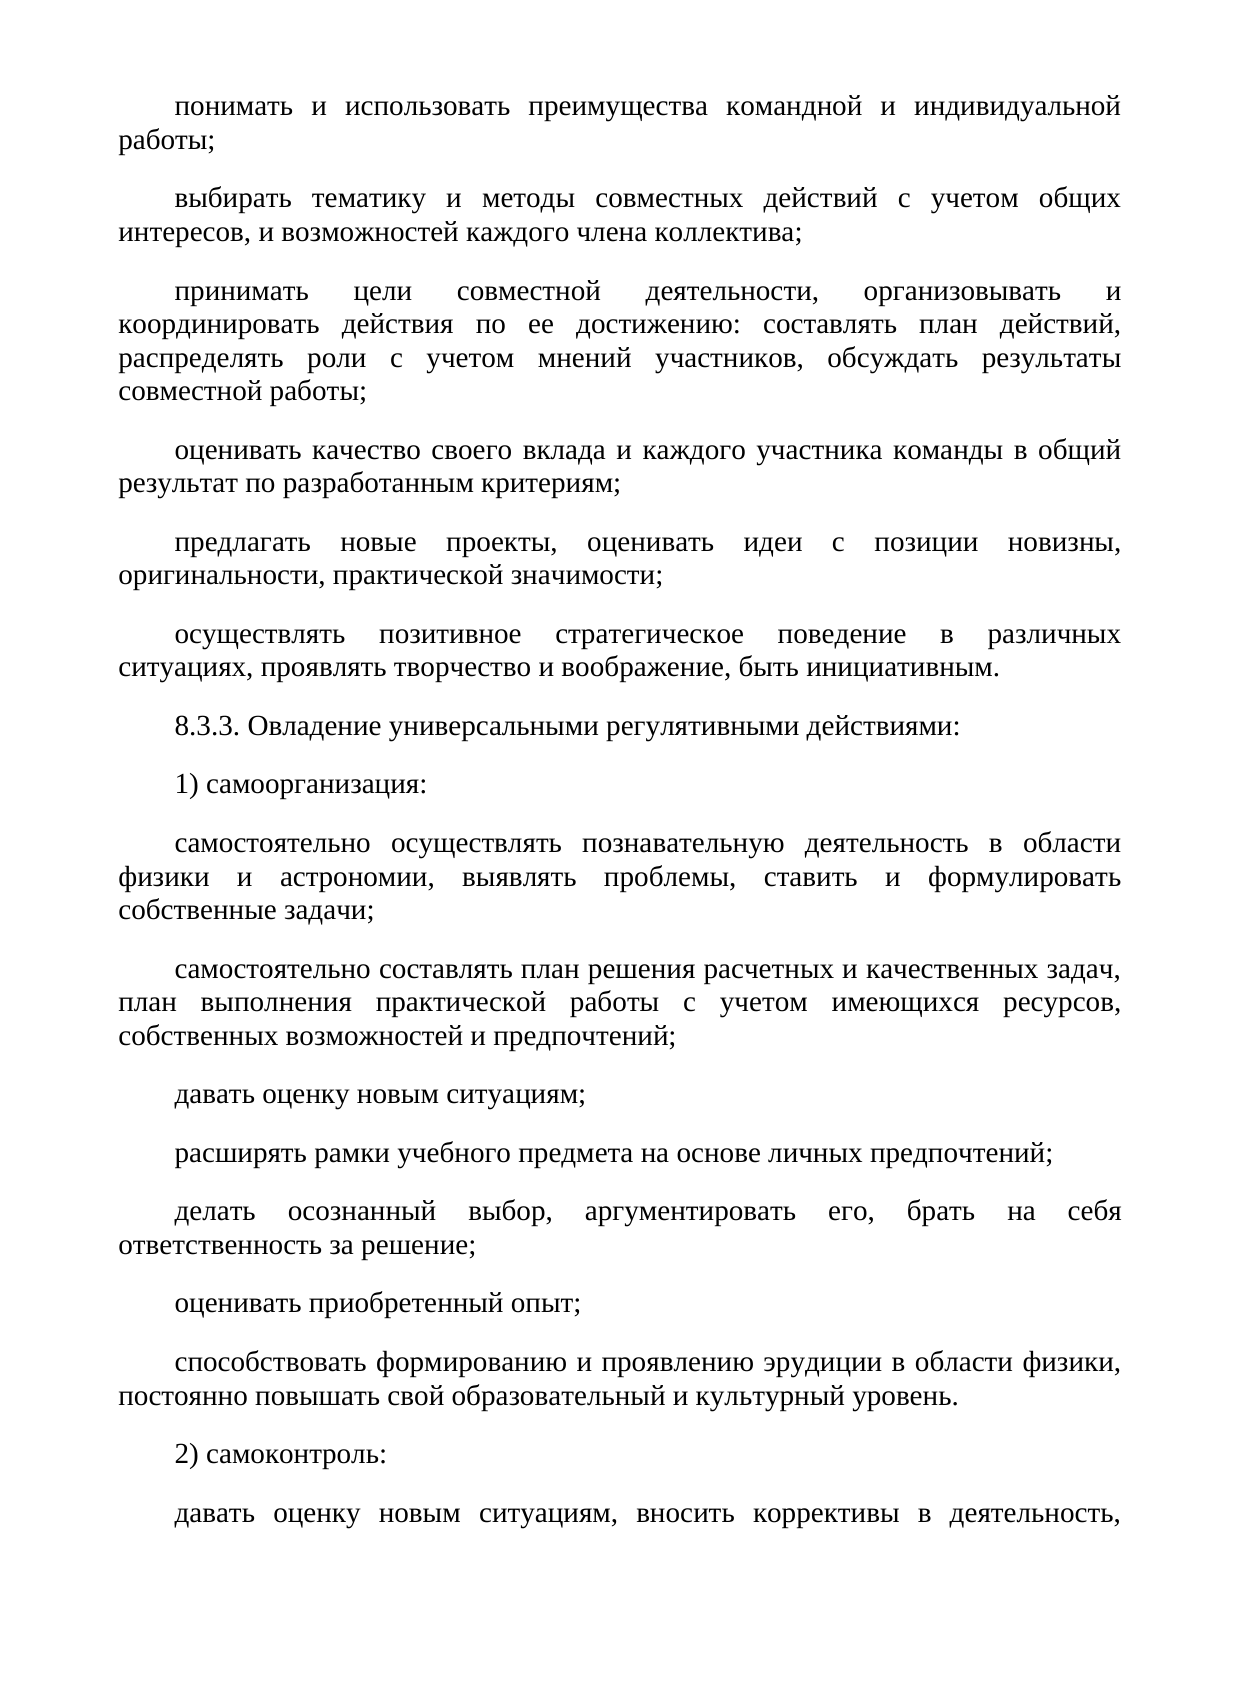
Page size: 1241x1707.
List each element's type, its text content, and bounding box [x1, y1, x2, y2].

text принимать цели совместной деятельности, организовывать и координировать действия по ее достижению: составлять план действий, распределять роли с учетом мнений участников, обсуждать результаты совместной работы; [118, 273, 1122, 407]
text способствовать формированию и проявлению эрудиции в области физики, постоянно повышать свой образовательный и культурный уровень. [118, 1344, 1122, 1411]
text делать осознанный выбор, аргументировать его, брать на себя ответственность за решение; [118, 1193, 1122, 1261]
text оценивать качество своего вклада и каждого участника команды в общий результат по разработанным критериям; [118, 432, 1122, 499]
text 1) самоорганизация: [118, 767, 1122, 800]
text давать оценку новым ситуациям; [118, 1076, 1122, 1110]
text 2) самоконтроль: [118, 1436, 1122, 1470]
text расширять рамки учебного предмета на основе личных предпочтений; [118, 1135, 1122, 1168]
text 8.3.3. Овладение универсальными регулятивными действиями: [118, 708, 1122, 742]
text самостоятельно осуществлять познавательную деятельность в области физики и астрономии, выявлять проблемы, ставить и формулировать собственные задачи; [118, 825, 1122, 926]
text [118, 1495, 1122, 1528]
text самостоятельно составлять план решения расчетных и качественных задач, план выполнения практической работы с учетом имеющихся ресурсов, собственных возможностей и предпочтений; [118, 951, 1122, 1051]
text оценивать приобретенный опыт; [118, 1286, 1122, 1319]
text осуществлять позитивное стратегическое поведение в различных ситуациях, проявлять творчество и воображение, быть инициативным. [118, 616, 1122, 683]
text выбирать тематику и методы совместных действий с учетом общих интересов, и возможностей каждого члена коллектива; [118, 181, 1122, 248]
text понимать и использовать преимущества командной и индивидуальной работы; [118, 88, 1122, 156]
text предлагать новые проекты, оценивать идеи с позиции новизны, оригинальности, практической значимости; [118, 524, 1122, 591]
